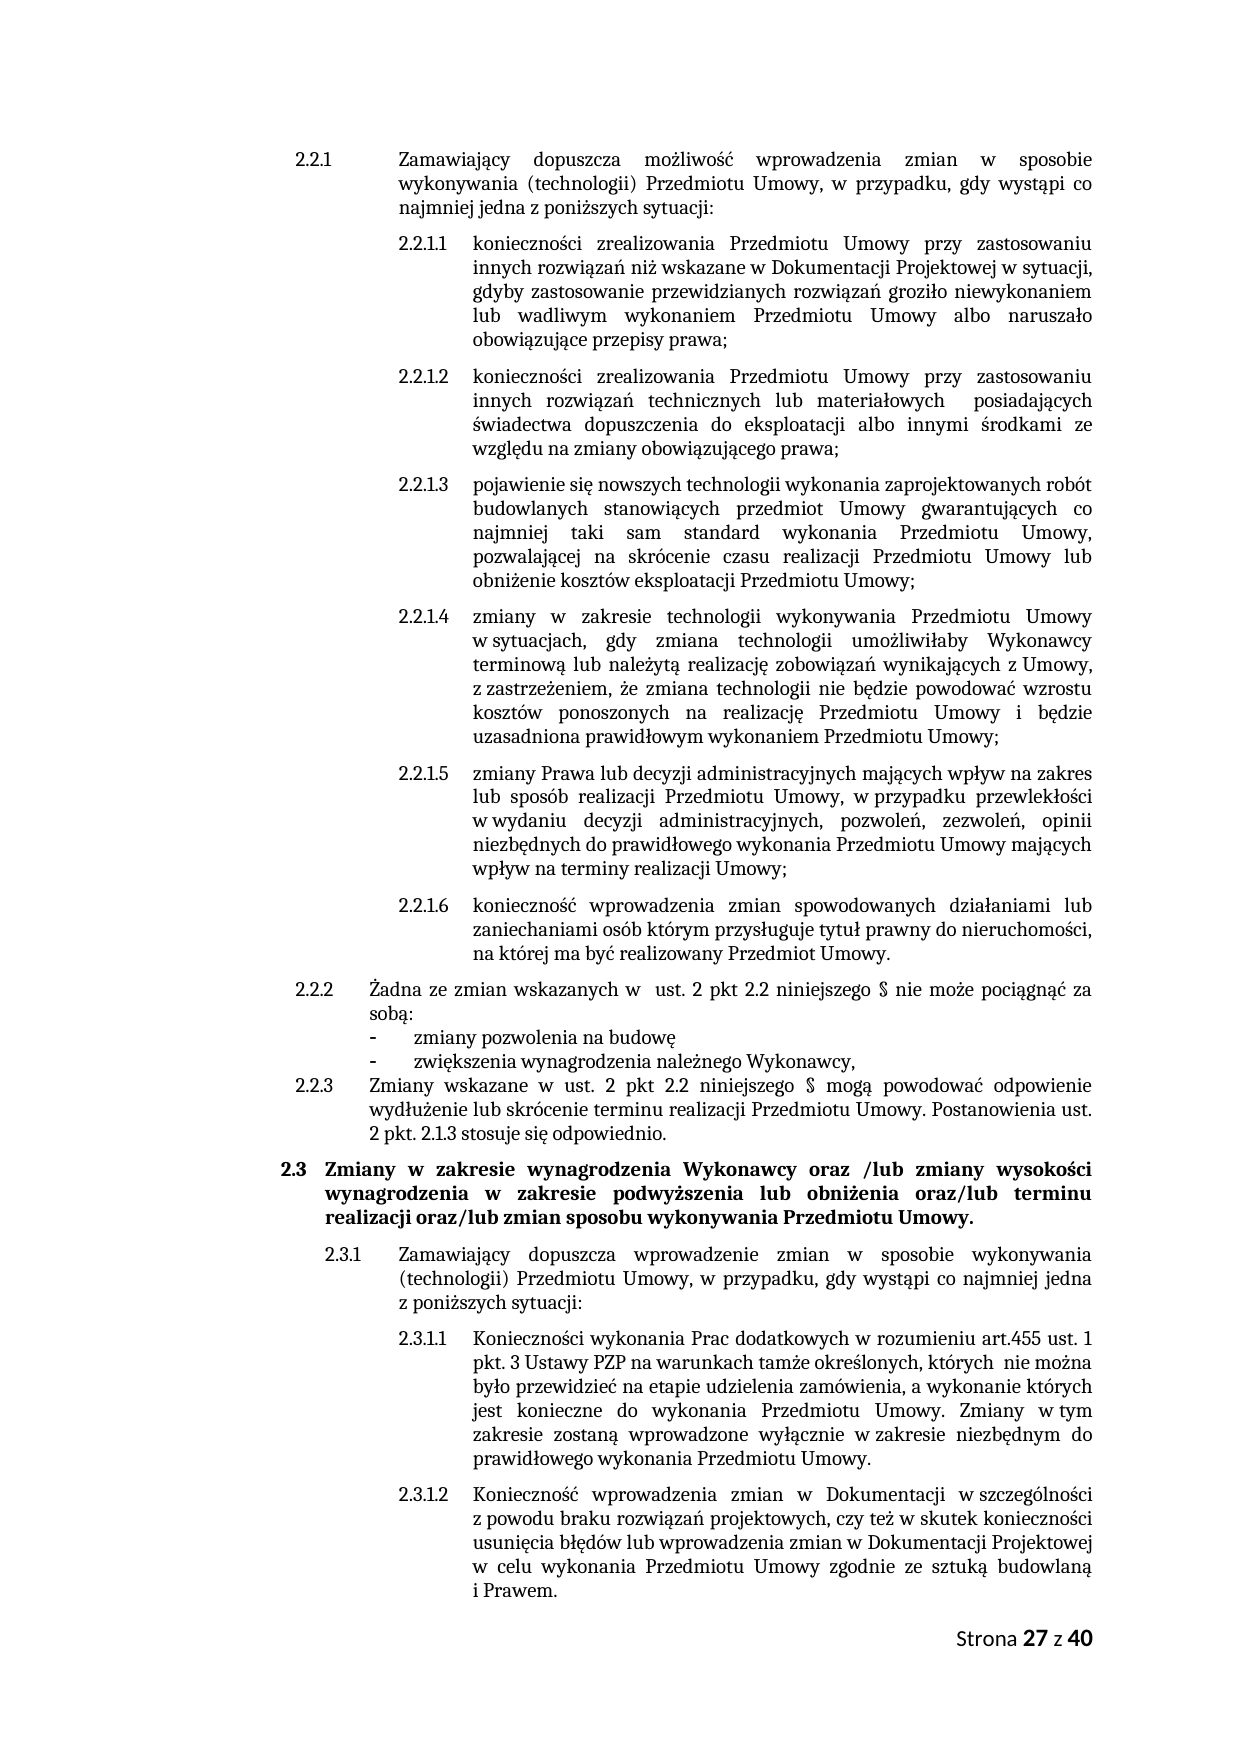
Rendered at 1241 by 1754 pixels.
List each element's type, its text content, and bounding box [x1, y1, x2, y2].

text 2.3.1 Zamawiający dopuszcza wprowadzenie zmian w sposobie wykonywania (technologii) Przedmiotu Umowy, w przypadku, gdy wystąpi co najmniej jedna z poniższych sytuacji: [325, 1242, 1093, 1314]
text 2.2.3 Zmiany wskazane w ust. 2 pkt 2.2 niniejszego § mogą powodować odpowienie wydłużenie lub skrócenie terminu realizacji Przedmiotu Umowy. Postanowienia ust. 2 pkt. 2.1.3 stosuje się odpowiednio. [295, 1074, 1093, 1146]
text 2.2.1.2 konieczności zrealizowania Przedmiotu Umowy przy zastosowaniu innych rozwiązań technicznych lub materiałowych posiadających świadectwa dopuszczenia do eksploatacji albo innymi środkami ze względu na zmiany obowiązującego prawa; [399, 364, 1093, 460]
text 2.2.1.1 konieczności zrealizowania Przedmiotu Umowy przy zastosowaniu innych rozwiązań niż wskazane w Dokumentacji Projektowej w sytuacji, gdyby zastosowanie przewidzianych rozwiązań groziło niewykonaniem lub wadliwym wykonaniem Przedmiotu Umowy albo naruszało obowiązujące przepisy prawa; [399, 232, 1093, 352]
list zmiany pozwolenia na budowę [369, 1026, 1093, 1050]
text 2.2.1.4 zmiany w zakresie technologii wykonywania Przedmiotu Umowy w sytuacjach, gdy zmiana technologii umożliwiłaby Wykonawcy terminową lub należytą realizację zobowiązań wynikających z Umowy, z zastrzeżeniem, że zmiana technologii nie będzie powodować wzrostu kosztów ponoszonych na realizację Przedmiotu Umowy i będzie uzasadniona prawidłowym wykonaniem Przedmiotu Umowy; [399, 605, 1093, 749]
text 2.2.1.6 konieczność wprowadzenia zmian spowodowanych działaniami lub zaniechaniami osób którym przysługuje tytuł prawny do nieruchomości, na której ma być realizowany Przedmiot Umowy. [399, 893, 1093, 965]
text 2.3.1.1 Konieczności wykonania Prac dodatkowych w rozumieniu art.455 ust. 1 pkt. 3 Ustawy PZP na warunkach tamże określonych, których nie można było przewidzieć na etapie udzielenia zamówienia, a wykonanie których jest konieczne do wykonania Przedmiotu Umowy. Zmiany w tym zakresie zostaną wprowadzone wyłącznie w zakresie niezbędnym do prawidłowego wykonania Przedmiotu Umowy. [399, 1327, 1093, 1471]
text 2.3 Zmiany w zakresie wynagrodzenia Wykonawcy oraz /lub zmiany wysokości wynagrodzenia w zakresie podwyższenia lub obniżenia oraz/lub terminu realizacji oraz/lub zmian sposobu wykonywania Przedmiotu Umowy. [281, 1158, 1093, 1230]
text 2.2.1.5 zmiany Prawa lub decyzji administracyjnych mających wpływ na zakres lub sposób realizacji Przedmiotu Umowy, w przypadku przewlekłości w wydaniu decyzji administracyjnych, pozwoleń, zezwoleń, opinii niezbędnych do prawidłowego wykonania Przedmiotu Umowy mających wpływ na terminy realizacji Umowy; [399, 761, 1093, 881]
text 2.2.1 Zamawiający dopuszcza możliwość wprowadzenia zmian w sposobie wykonywania (technologii) Przedmiotu Umowy, w przypadku, gdy wystąpi co najmniej jedna z poniższych sytuacji: [295, 148, 1093, 219]
text 2.2.2 Żadna ze zmian wskazanych w ust. 2 pkt 2.2 niniejszego § nie może pociągnąć za sobą: [295, 978, 1093, 1026]
text 2.3.1.2 Konieczność wprowadzenia zmian w Dokumentacji w szczególności z powodu braku rozwiązań projektowych, czy też w skutek konieczności usunięcia błędów lub wprowadzenia zmian w Dokumentacji Projektowej w celu wykonania Przedmiotu Umowy zgodnie ze sztuką budowlaną i Prawem. [399, 1483, 1093, 1603]
text 2.2.1.3 pojawienie się nowszych technologii wykonania zaprojektowanych robót budowlanych stanowiących przedmiot Umowy gwarantujących co najmniej taki sam standard wykonania Przedmiotu Umowy, pozwalającej na skrócenie czasu realizacji Przedmiotu Umowy lub obniżenie kosztów eksploatacji Przedmiotu Umowy; [399, 473, 1093, 592]
list zwiększenia wynagrodzenia należnego Wykonawcy, [369, 1050, 1093, 1074]
